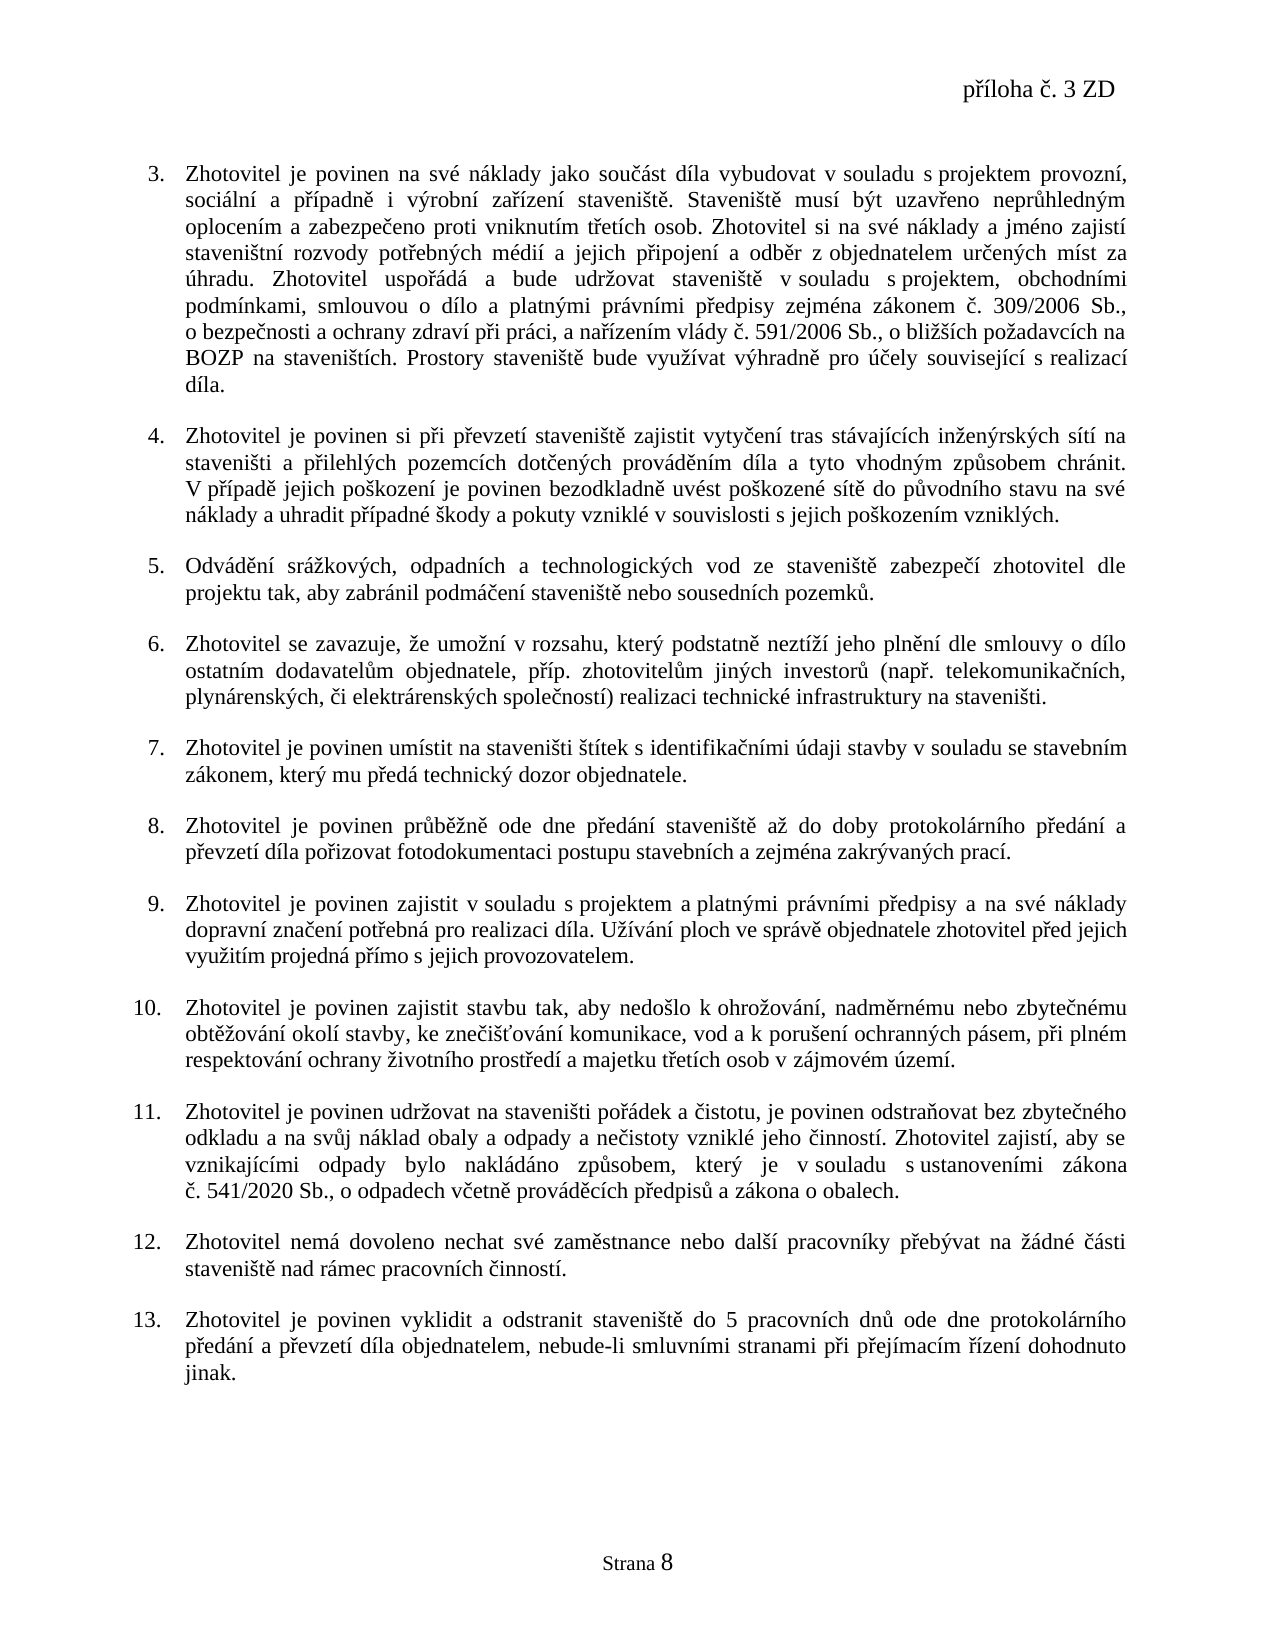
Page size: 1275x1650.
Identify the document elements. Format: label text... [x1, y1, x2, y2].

list Zhotovitel je povinen umístit na staveništi štítek s identifikačními údaji stavby v souladu se stavebním zákonem, který mu předá technický dozor objednatele. [148, 734, 1127, 787]
list Zhotovitel je povinen průběžně ode dne předání staveniště až do doby protokolárního předání a převzetí díla pořizovat fotodokumentaci postupu stavebních a zejména zakrývaných prací. [148, 812, 1127, 865]
list Zhotovitel se zavazuje, že umožní v rozsahu, který podstatně neztíží jeho plnění dle smlouvy o dílo ostatním dodavatelům objednatele, příp. zhotovitelům jiných investorů (např. telekomunikačních, plynárenských, či elektrárenských společností) realizaci technické infrastruktury na staveništi. [148, 630, 1127, 709]
list Zhotovitel je povinen zajistit stavbu tak, aby nedošlo k ohrožování, nadměrnému nebo zbytečnému obtěžování okolí stavby, ke znečišťování komunikace, vod a k porušení ochranných pásem, při plném respektování ochrany životního prostředí a majetku třetích osob v zájmovém území. [133, 994, 1127, 1073]
list Zhotovitel je povinen vyklidit a odstranit staveniště do 5 pracovních dnů ode dne protokolárního předání a převzetí díla objednatelem, nebude-li smluvními stranami při přejímacím řízení dohodnuto jinak. [133, 1306, 1127, 1385]
list Zhotovitel nemá dovoleno nechat své zaměstnance nebo další pracovníky přebývat na žádné části staveniště nad rámec pracovních činností. [133, 1228, 1127, 1281]
list Zhotovitel je povinen na své náklady jako součást díla vybudovat v souladu s projektem provozní, sociální a případně i výrobní zařízení staveniště. Staveniště musí být uzavřeno neprůhledným oplocením a zabezpečeno proti vniknutím třetích osob. Zhotovitel si na své náklady a jméno zajistí staveništní rozvody potřebných médií a jejich připojení a odběr z objednatelem určených míst za úhradu. Zhotovitel uspořádá a bude udržovat staveniště v souladu s projektem, obchodními podmínkami, smlouvou o dílo a platnými právními předpisy zejména zákonem č. 309/2006 Sb., o bezpečnosti a ochrany zdraví při práci, a nařízením vlády č. 591/2006 Sb., o bližších požadavcích na BOZP na staveništích. Prostory staveniště bude využívat výhradně pro účely související s realizací díla. [148, 160, 1127, 397]
list Zhotovitel je povinen zajistit v souladu s projektem a platnými právními předpisy a na své náklady dopravní značení potřebná pro realizaci díla. Užívání ploch ve správě objednatele zhotovitel před jejich využitím projedná přímo s jejich provozovatelem. [148, 890, 1127, 969]
list Odvádění srážkových, odpadních a technologických vod ze staveniště zabezpečí zhotovitel dle projektu tak, aby zabránil podmáčení staveniště nebo sousedních pozemků. [148, 553, 1127, 605]
list Zhotovitel je povinen udržovat na staveništi pořádek a čistotu, je povinen odstraňovat bez zbytečného odkladu a na svůj náklad obaly a odpady a nečistoty vzniklé jeho činností. Zhotovitel zajistí, aby se vznikajícími odpady bylo nakládáno způsobem, který je v souladu s ustanoveními zákona č. 541/2020 Sb., o odpadech včetně prováděcích předpisů a zákona o obalech. [133, 1098, 1127, 1203]
list Zhotovitel je povinen si při převzetí staveniště zajistit vytyčení tras stávajících inženýrských sítí na staveništi a přilehlých pozemcích dotčených prováděním díla a tyto vhodným způsobem chránit. V případě jejich poškození je povinen bezodkladně uvést poškozené sítě do původního stavu na své náklady a uhradit případné škody a pokuty vzniklé v souvislosti s jejich poškozením vzniklých. [148, 422, 1127, 528]
